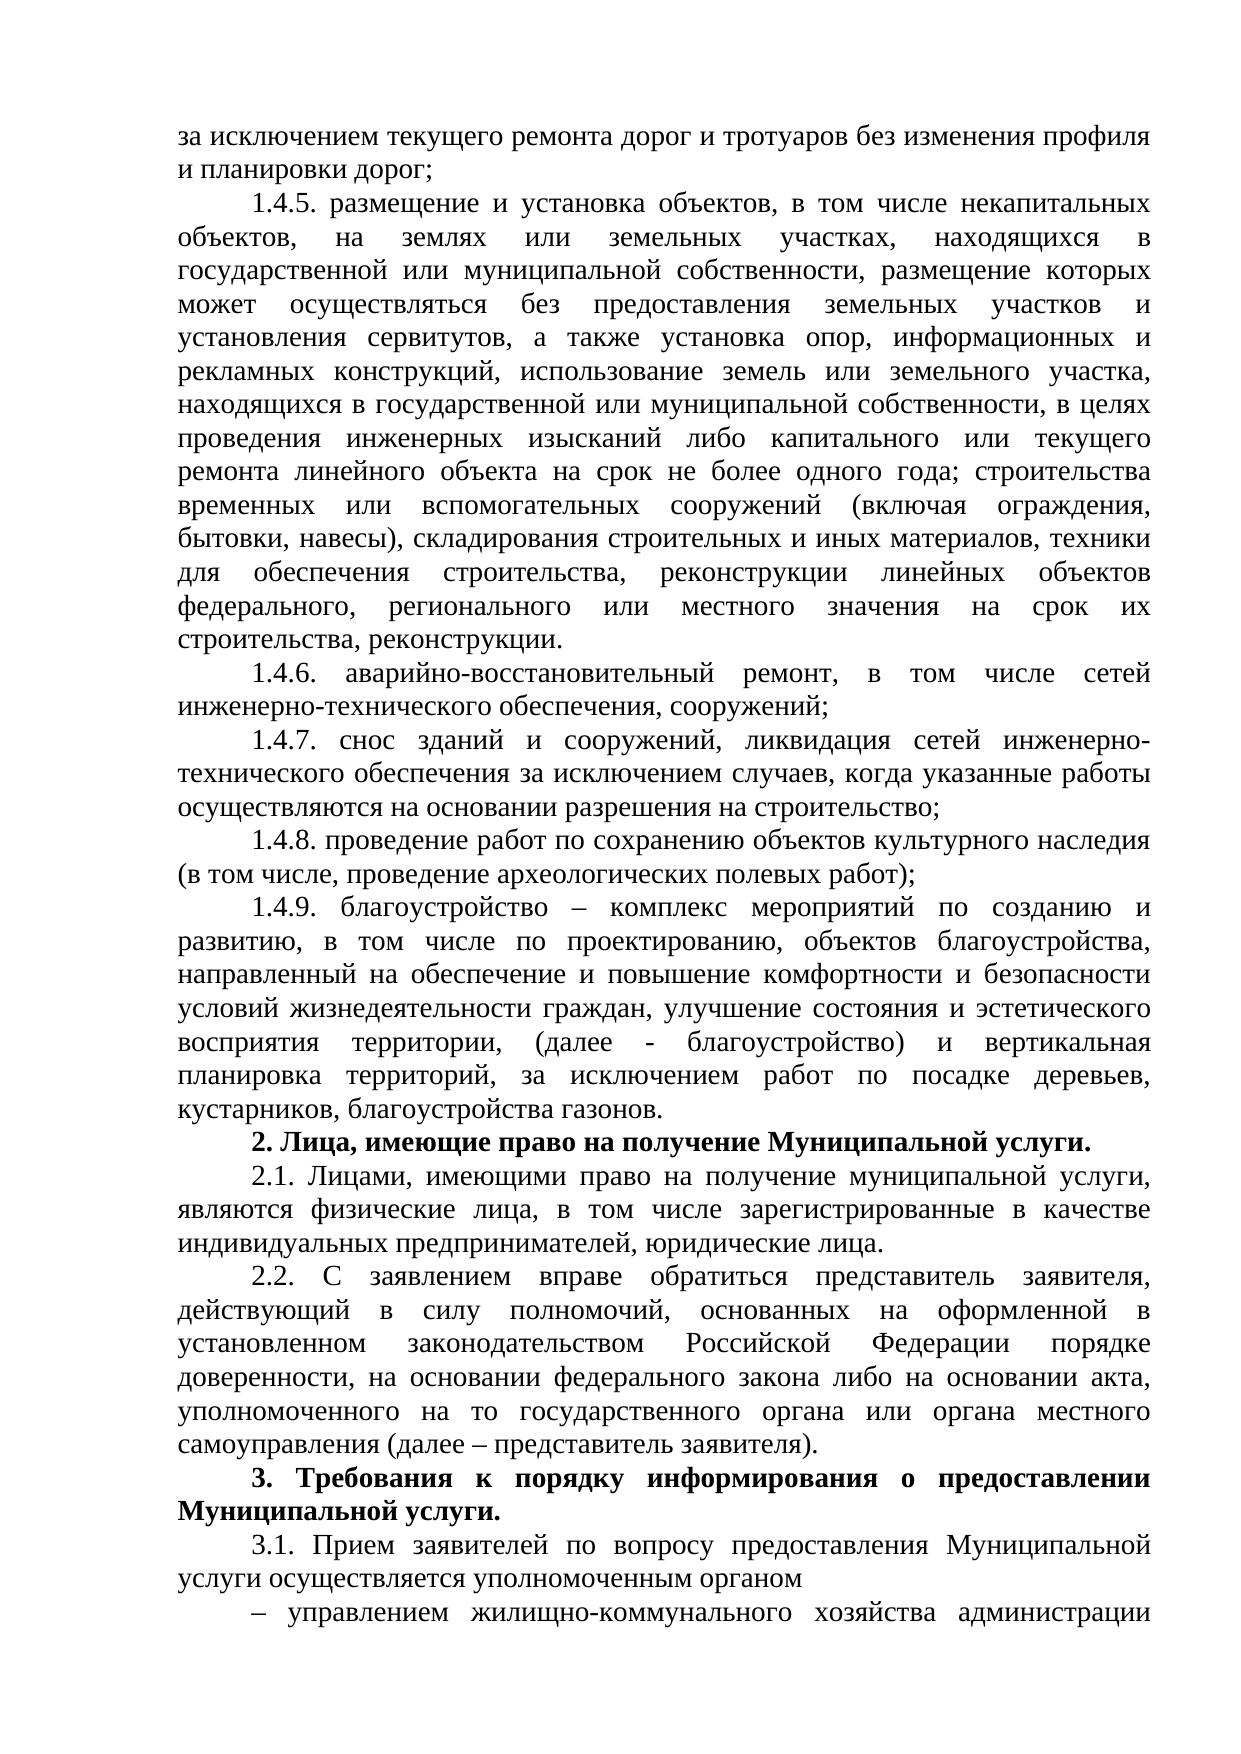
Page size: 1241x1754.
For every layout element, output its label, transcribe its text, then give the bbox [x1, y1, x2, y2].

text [177, 118, 1152, 185]
text 1.4.6. аварийно-восстановительный ремонт, в том числе сетей инженерно-технического обеспечения, сооружений; [177, 655, 1152, 722]
text 1.4.5. размещение и установка объектов, в том числе некапитальных объектов, на землях или земельных участках, находящихся в государственной или муниципальной собственности, размещение которых может осуществляться без предоставления земельных участков и установления сервитутов, а также установка опор, информационных и рекламных конструкций, использование земель или земельного участка, находящихся в государственной или муниципальной собственности, в целях проведения инженерных изысканий либо капитального или текущего ремонта линейного объекта на срок не более одного года; строительства временных или вспомогательных сооружений (включая ограждения, бытовки, навесы), складирования строительных и иных материалов, техники для обеспечения строительства, реконструкции линейных объектов федерального, регионального или местного значения на срок их строительства, реконструкции. [177, 185, 1152, 655]
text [177, 1594, 1152, 1627]
text 2. Лица, имеющие право на получение Муниципальной услуги. [177, 1124, 1152, 1158]
text 3. Требования к порядку информирования о предоставлении Муниципальной услуги. [177, 1460, 1152, 1527]
text 1.4.8. проведение работ по сохранению объектов культурного наследия (в том числе, проведение археологических полевых работ); [177, 822, 1152, 889]
text 1.4.9. благоустройство – комплекс мероприятий по созданию и развитию, в том числе по проектированию, объектов благоустройства, направленный на обеспечение и повышение комфортности и безопасности условий жизнедеятельности граждан, улучшение состояния и эстетического восприятия территории, (далее - благоустройство) и вертикальная планировка территорий, за исключением работ по посадке деревьев, кустарников, благоустройства газонов. [177, 889, 1152, 1124]
text 2.1. Лицами, имеющими право на получение муниципальной услуги, являются физические лица, в том числе зарегистрированные в качестве индивидуальных предпринимателей, юридические лица. [177, 1158, 1152, 1258]
text 1.4.7. снос зданий и сооружений, ликвидация сетей инженерно-технического обеспечения за исключением случаев, когда указанные работы осуществляются на основании разрешения на строительство; [177, 722, 1152, 822]
text 2.2. С заявлением вправе обратиться представитель заявителя, действующий в силу полномочий, основанных на оформленной в установленном законодательством Российской Федерации порядке доверенности, на основании федерального закона либо на основании акта, уполномоченного на то государственного органа или органа местного самоуправления (далее – представитель заявителя). [177, 1258, 1152, 1460]
text 3.1. Прием заявителей по вопросу предоставления Муниципальной услуги осуществляется уполномоченным органом [177, 1527, 1152, 1594]
